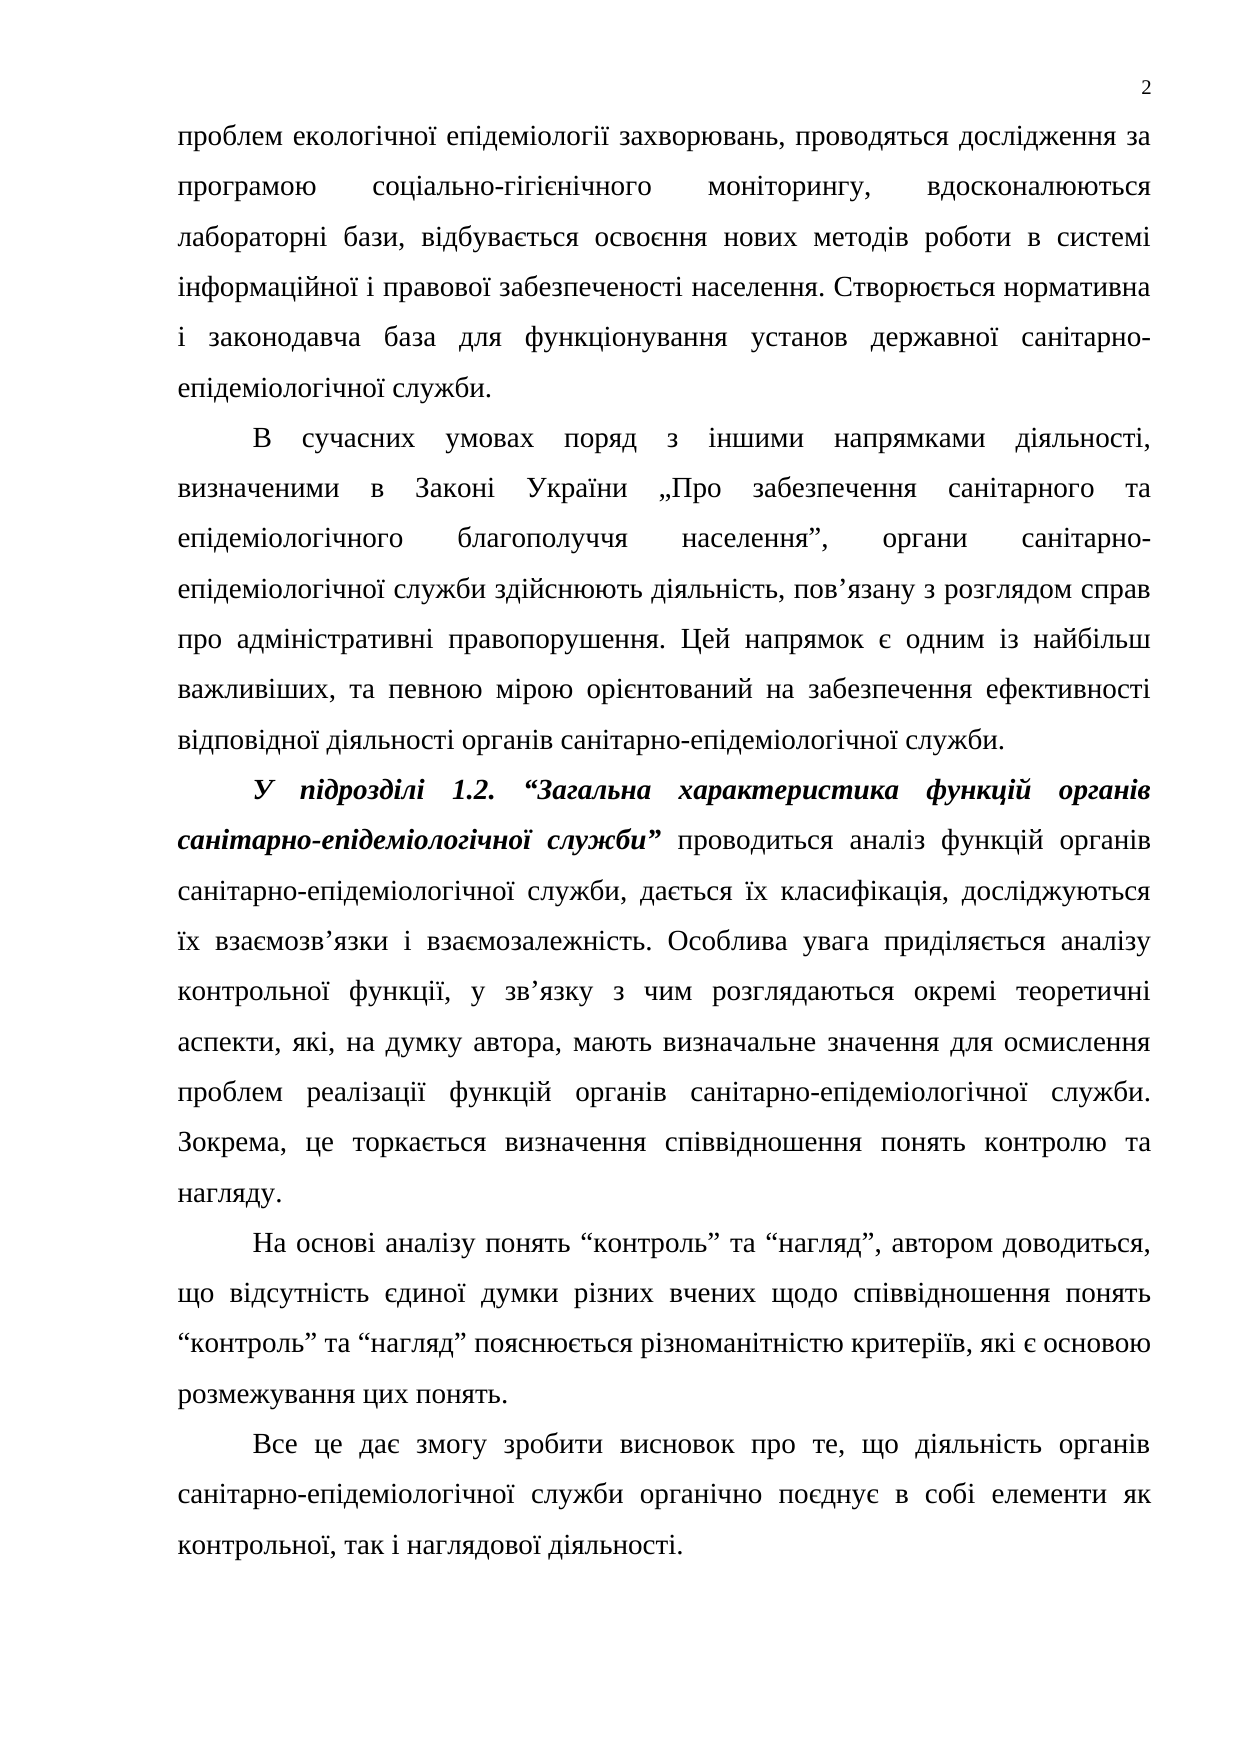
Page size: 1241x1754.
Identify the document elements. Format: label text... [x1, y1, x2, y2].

text В сучасних умовах поряд з іншими напрямками діяльності, визначеними в Законі України „Про забезпечення санітарного та епідеміологічного благополуччя населення”, органи санітарно-епідеміологічної служби здійснюють діяльність, пов’язану з розглядом справ про адміністративні правопорушення. Цей напрямок є одним із найбільш важливіших, та певною мірою орієнтований на забезпечення ефективності відповідної діяльності органів санітарно-епідеміологічної служби. [177, 420, 1152, 755]
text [177, 118, 1152, 403]
text У підрозділі 1.2. “Загальна характеристика функцій органів санітарно-епідеміологічної служби” проводиться аналіз функцій органів санітарно-епідеміологічної служби, дається їх класифікація, досліджуються їх взаємозв’язки і взаємозалежність. Особлива увага приділяється аналізу контрольної функції, у зв’язку з чим розглядаються окремі теоретичні аспекти, які, на думку автора, мають визначальне значення для осмислення проблем реалізації функцій органів санітарно-епідеміологічної служби. Зокрема, це торкається визначення співвідношення понять контролю та нагляду. [177, 772, 1152, 1208]
text На основі аналізу понять “контроль” та “нагляд”, автором доводиться, що відсутність єдиної думки різних вчених щодо співвідношення понять “контроль” та “нагляд” пояснюється різноманітністю критеріїв, які є основою розмежування цих понять. [177, 1225, 1152, 1409]
text Все це дає змогу зробити висновок про те, що діяльність органів санітарно-епідеміологічної служби органічно поєднує в собі елементи як контрольної, так і наглядової діяльності. [177, 1426, 1152, 1560]
